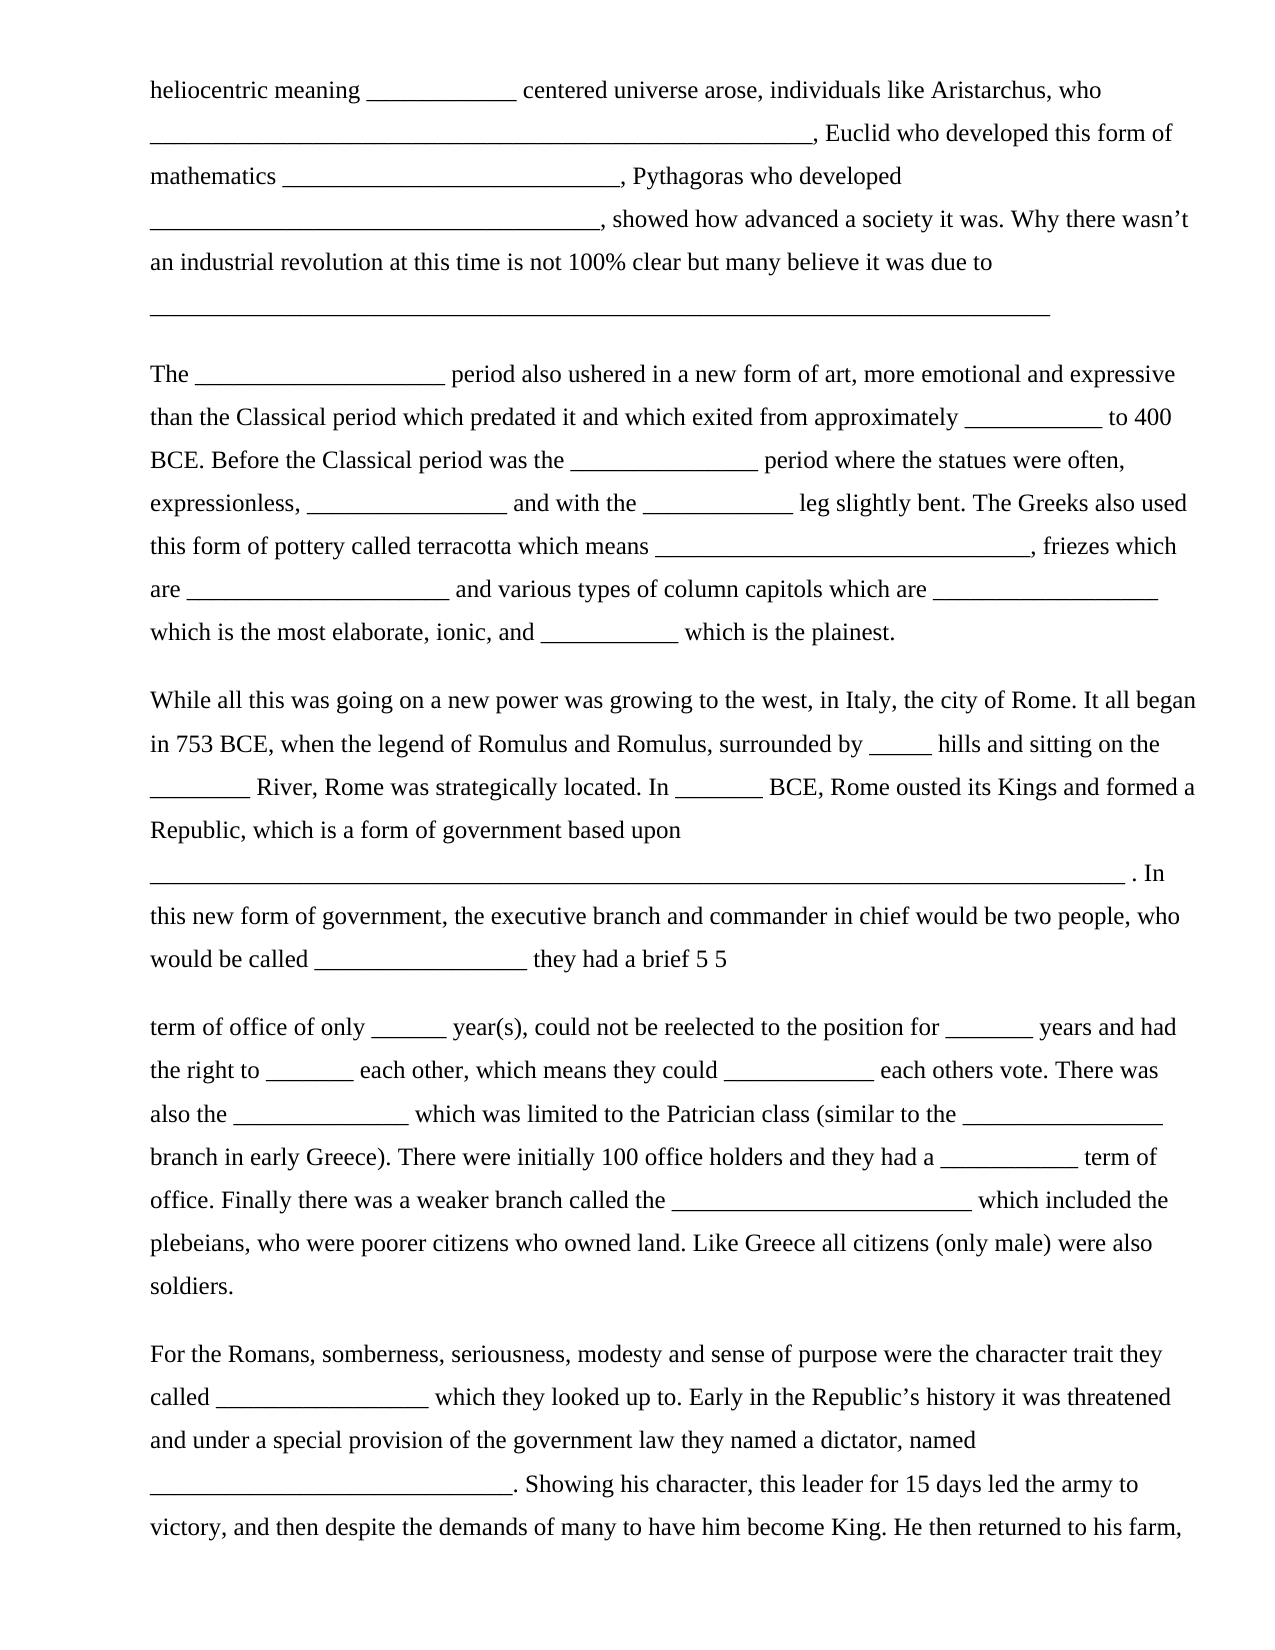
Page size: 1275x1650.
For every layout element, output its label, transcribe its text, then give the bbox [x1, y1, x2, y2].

text The ____________________ period also ushered in a new form of art, more emotional and expressive than the Classical period which predated it and which exited from approximately ___________ to 400 BCE. Before the Classical period was the _______________ period where the statues were often, expressionless, ________________ and with the ____________ leg slightly bent. The Greeks also used this form of pottery called terracotta which means ______________________________, friezes which are _____________________ and various types of column capitols which are __________________ which is the most elaborate, ionic, and ___________ which is the plainest. [150, 359, 1200, 646]
text While all this was going on a new power was growing to the west, in Italy, the city of Rome. It all began in 753 BCE, when the legend of Romulus and Romulus, surrounded by _____ hills and sitting on the ________ River, Rome was strategically located. In _______ BCE, Rome ousted its Kings and formed a Republic, which is a form of government based upon ______________________________________________________________________________ . In this new form of government, the executive branch and commander in chief would be two people, who would be called _________________ they had a brief 5 5 [150, 686, 1200, 973]
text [150, 1339, 1200, 1541]
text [150, 75, 1200, 319]
text term of office of only ______ year(s), could not be reelected to the position for _______ years and had the right to _______ each other, which means they could ____________ each others vote. There was also the ______________ which was limited to the Patrician class (similar to the ________________ branch in early Greece). There were initially 100 office holders and they had a ___________ term of office. Finally there was a weaker branch called the ________________________ which included the plebeians, who were poorer citizens who owned land. Like Greece all citizens (only male) were also soldiers. [150, 1012, 1200, 1300]
